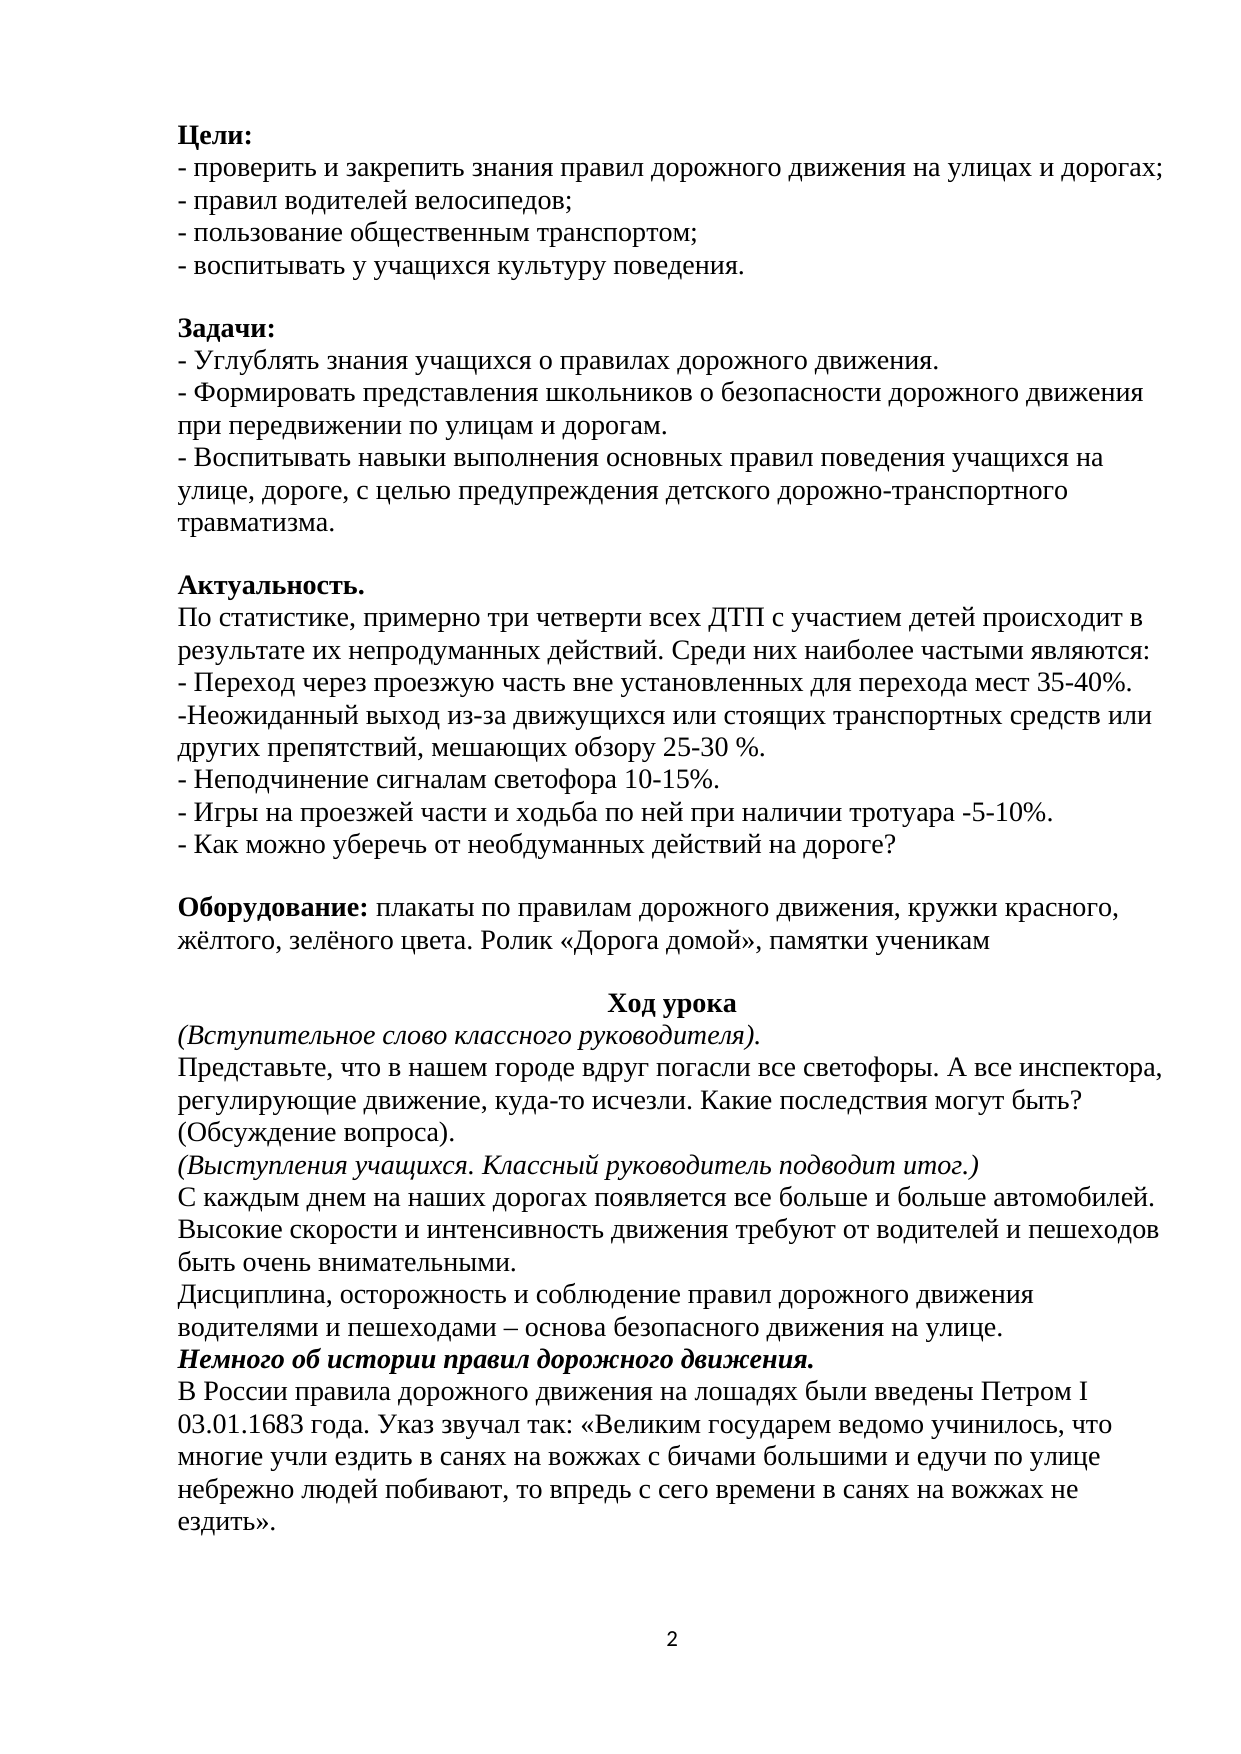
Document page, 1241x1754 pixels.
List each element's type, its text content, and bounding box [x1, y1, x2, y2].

text - проверить и закрепить знания правил дорожного движения на улицах и дорогах; [177, 151, 1167, 183]
text - пользование общественным транспортом; [177, 215, 1167, 248]
text (Выступления учащихся. Классный руководитель подводит итог.) [177, 1148, 1167, 1180]
text (Вступительное слово классного руководителя). [177, 1018, 1167, 1051]
text - Неподчинение сигналам светофора 10-15%. [177, 762, 1167, 795]
text Ход урока [177, 986, 1167, 1018]
text - Формировать представления школьников о безопасности дорожного движения при передвижении по улицам и дорогам. [177, 376, 1167, 440]
text Дисциплина, осторожность и соблюдение правил дорожного движения водителями и пешеходами – основа безопасного движения на улице. [177, 1277, 1167, 1342]
text -Неожиданный выход из-за движущихся или стоящих транспортных средств или других препятствий, мешающих обзору 25-30 %. [177, 698, 1167, 762]
text Представьте, что в нашем городе вдруг погасли все светофоры. А все инспектора, регулирующие движение, куда-то исчезли. Какие последствия могут быть? (Обсуждение вопроса). [177, 1051, 1167, 1148]
text Немного об истории правил дорожного движения. [177, 1342, 1167, 1374]
text - Игры на проезжей части и ходьба по ней при наличии тротуара -5-10%. [177, 795, 1167, 827]
text - Воспитывать навыки выполнения основных правил поведения учащихся на улице, дороге, с целью предупреждения детского дорожно-транспортного травматизма. [177, 440, 1167, 537]
text В России правила дорожного движения на лошадях были введены Петром I 03.01.1683 года. Указ звучал так: «Великим государем ведомо учинилось, что многие учли ездить в санях на вожжах с бичами большими и едучи по улице небрежно людей побивают, то впредь с сего времени в санях на вожжах не ездить». [177, 1374, 1167, 1536]
text Задачи: [177, 311, 1167, 343]
text Цели: [177, 118, 1167, 151]
text - Переход через проезжую часть вне установленных для перехода мест 35-40%. [177, 665, 1167, 698]
text С каждым днем на наших дорогах появляется все больше и больше автомобилей. Высокие скорости и интенсивность движения требуют от водителей и пешеходов быть очень внимательными. [177, 1180, 1167, 1277]
text Оборудование: плакаты по правилам дорожного движения, кружки красного, жёлтого, зелёного цвета. Ролик «Дорога домой», памятки ученикам [177, 890, 1167, 955]
text - правил водителей велосипедов; [177, 183, 1167, 215]
text По статистике, примерно три четверти всех ДТП с участием детей происходит в результате их непродуманных действий. Среди них наиболее частыми являются: [177, 601, 1167, 665]
text - Углублять знания учащихся о правилах дорожного движения. [177, 343, 1167, 376]
text Актуальность. [177, 568, 1167, 601]
text - воспитывать у учащихся культуру поведения. [177, 248, 1167, 280]
text - Как можно уберечь от необдуманных действий на дороге? [177, 827, 1167, 860]
